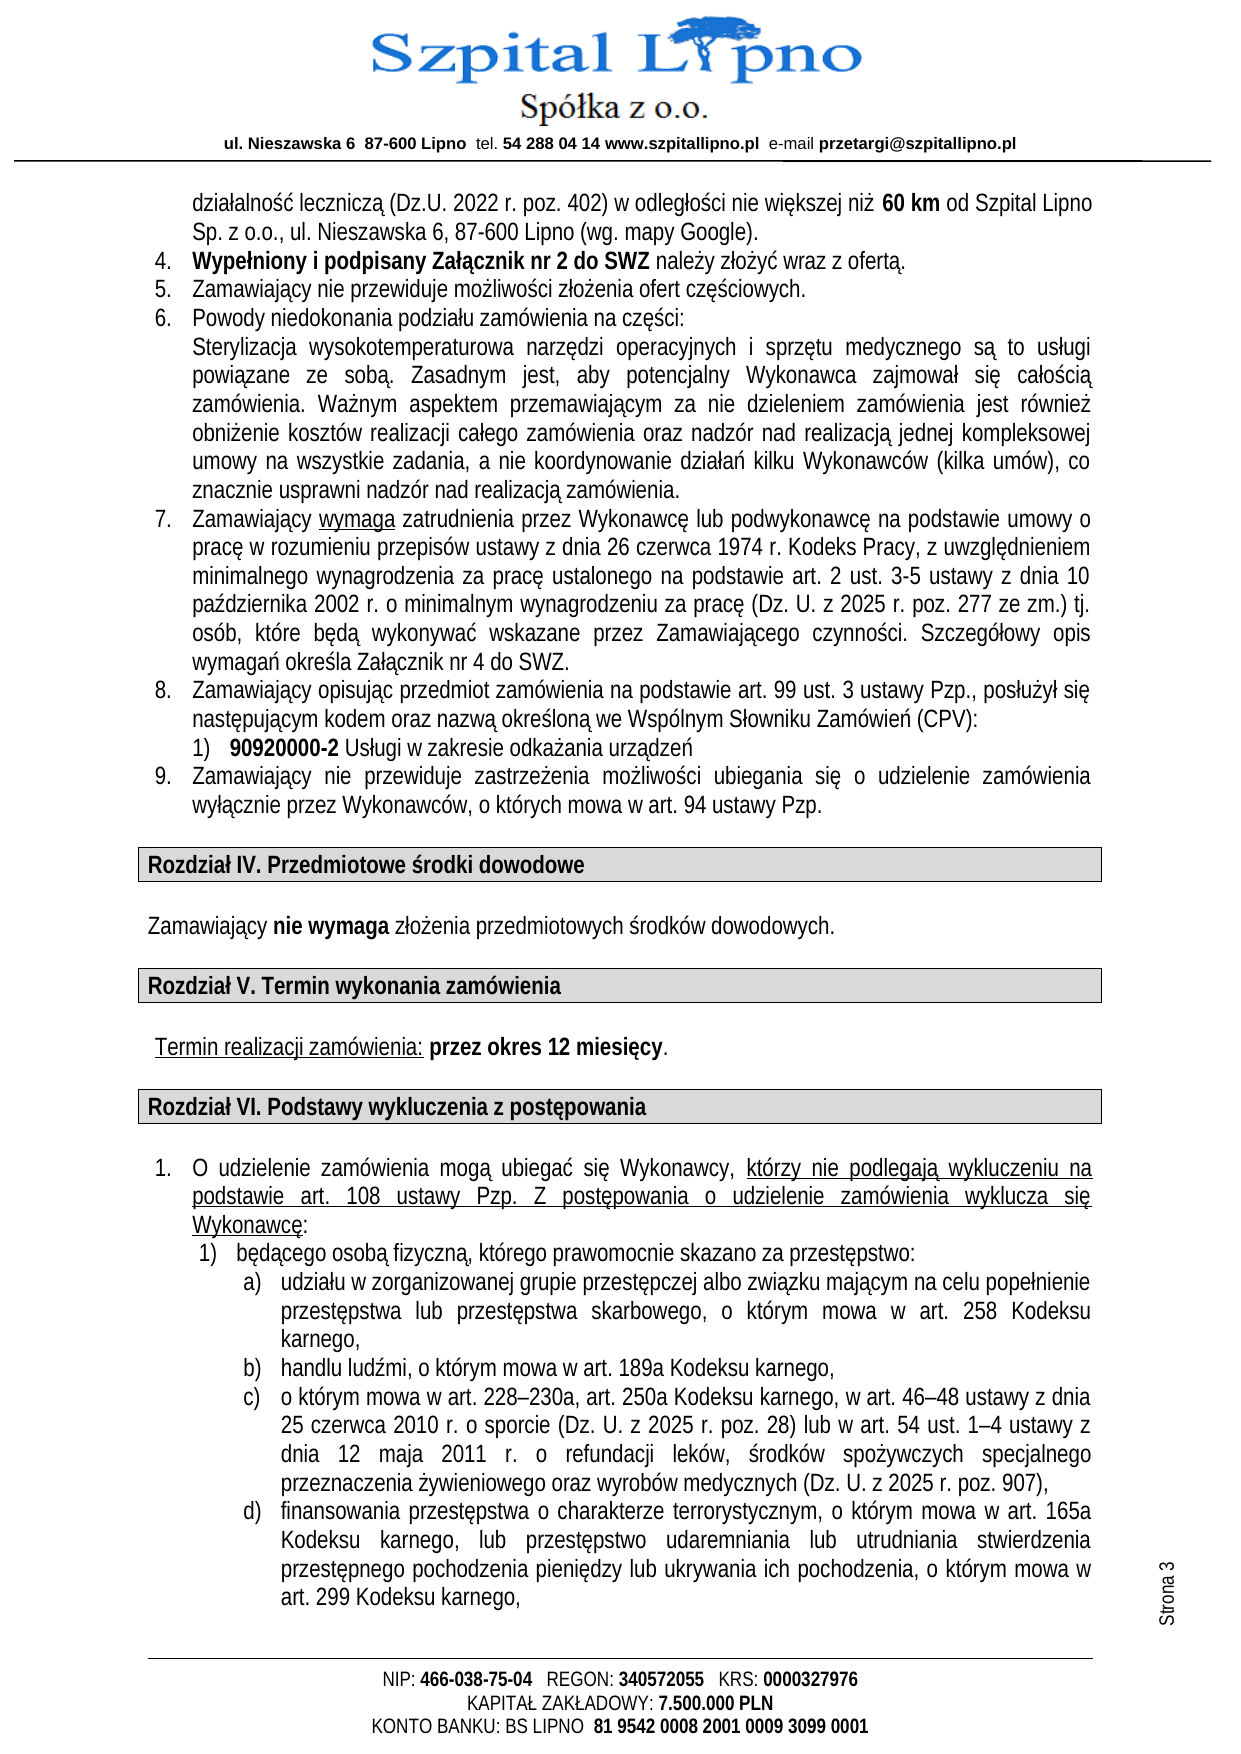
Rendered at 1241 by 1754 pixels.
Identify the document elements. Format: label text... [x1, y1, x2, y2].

list Powody niedokonania podziału zamówienia na części: [154, 303, 1093, 332]
list będącego osobą fizyczną, którego prawomocnie skazano za przestępstwo: [199, 1238, 1093, 1267]
list Zamawiający nie przewiduje zastrzeżenia możliwości ubiegania się o udzielenie zamówienia wyłącznie przez Wykonawców, o których mowa w art. 94 ustawy Pzp. [154, 761, 1093, 819]
picture [261, 3, 943, 126]
list Zamawiający opisując przedmiot zamówienia na podstawie art. 99 ust. 3 ustawy Pzp., posłużył się następującym kodem oraz nazwą określoną we Wspólnym Słowniku Zamówień (CPV): [154, 675, 1093, 733]
text Rozdział IV. Przedmiotowe środki dowodowe [139, 848, 1101, 881]
list finansowania przestępstwa o charakterze terrorystycznym, o którym mowa w art. 165a Kodeksu karnego, lub przestępstwo udaremniania lub utrudniania stwierdzenia przestępnego pochodzenia pieniędzy lub ukrywania ich pochodzenia, o którym mowa w art. 299 Kodeksu karnego, [243, 1496, 1093, 1611]
list Sterylizacja wysokotemperaturowa narzędzi operacyjnych i sprzętu medycznego są to usługi powiązane ze sobą. Zasadnym jest, aby potencjalny Wykonawca zajmował się całością zamówienia. Ważnym aspektem przemawiającym za nie dzieleniem zamówienia jest również obniżenie kosztów realizacji całego zamówienia oraz nadzór nad realizacją jednej kompleksowej umowy na wszystkie zadania, a nie koordynowanie działań kilku Wykonawców (kilka umów), co znacznie usprawni nadzór nad realizacją zamówienia. [192, 332, 1093, 503]
text Zamawiający nie wymaga złożenia przedmiotowych środków dowodowych. [148, 911, 1093, 939]
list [154, 188, 1093, 246]
list Wypełniony i podpisany Załącznik nr 2 do SWZ należy złożyć wraz z ofertą. [154, 246, 1093, 274]
list Zamawiający nie przewiduje możliwości złożenia ofert częściowych. [154, 274, 1093, 303]
list O udzielenie zamówienia mogą ubiegać się Wykonawcy, którzy nie podlegają wykluczeniu na podstawie art. 108 ustawy Pzp. Z postępowania o udzielenie zamówienia wyklucza się Wykonawcę: [154, 1152, 1093, 1238]
list udziału w zorganizowanej grupie przestępczej albo związku mającym na celu popełnienie przestępstwa lub przestępstwa skarbowego, o którym mowa w art. 258 Kodeksu karnego, [243, 1267, 1093, 1353]
list Zamawiający wymaga zatrudnienia przez Wykonawcę lub podwykonawcę na podstawie umowy o pracę w rozumieniu przepisów ustawy z dnia 26 czerwca 1974 r. Kodeks Pracy, z uwzględnieniem minimalnego wynagrodzenia za pracę ustalonego na podstawie art. 2 ust. 3-5 ustawy z dnia 10 października 2002 r. o minimalnym wynagrodzeniu za pracę (Dz. U. z 2025 r. poz. 277 ze zm.) tj. osób, które będą wykonywać wskazane przez Zamawiającego czynności. Szczegółowy opis wymagań określa Załącznik nr 4 do SWZ. [154, 503, 1093, 675]
list handlu ludźmi, o którym mowa w art. 189a Kodeksu karnego, [243, 1353, 1093, 1382]
text Rozdział VI. Podstawy wykluczenia z postępowania [139, 1090, 1101, 1123]
list o którym mowa w art. 228–230a, art. 250a Kodeksu karnego, w art. 46–48 ustawy z dnia 25 czerwca 2010 r. o sporcie (Dz. U. z 2025 r. poz. 28) lub w art. 54 ust. 1–4 ustawy z dnia 12 maja 2011 r. o refundacji leków, środków spożywczych specjalnego przeznaczenia żywieniowego oraz wyrobów medycznych (Dz. U. z 2025 r. poz. 907), [243, 1382, 1093, 1496]
list 90920000-2 Usługi w zakresie odkażania urządzeń [192, 733, 1093, 761]
text Rozdział V. Termin wykonania zamówienia [139, 969, 1101, 1002]
text Termin realizacji zamówienia: przez okres 12 miesięcy. [154, 1032, 1093, 1060]
